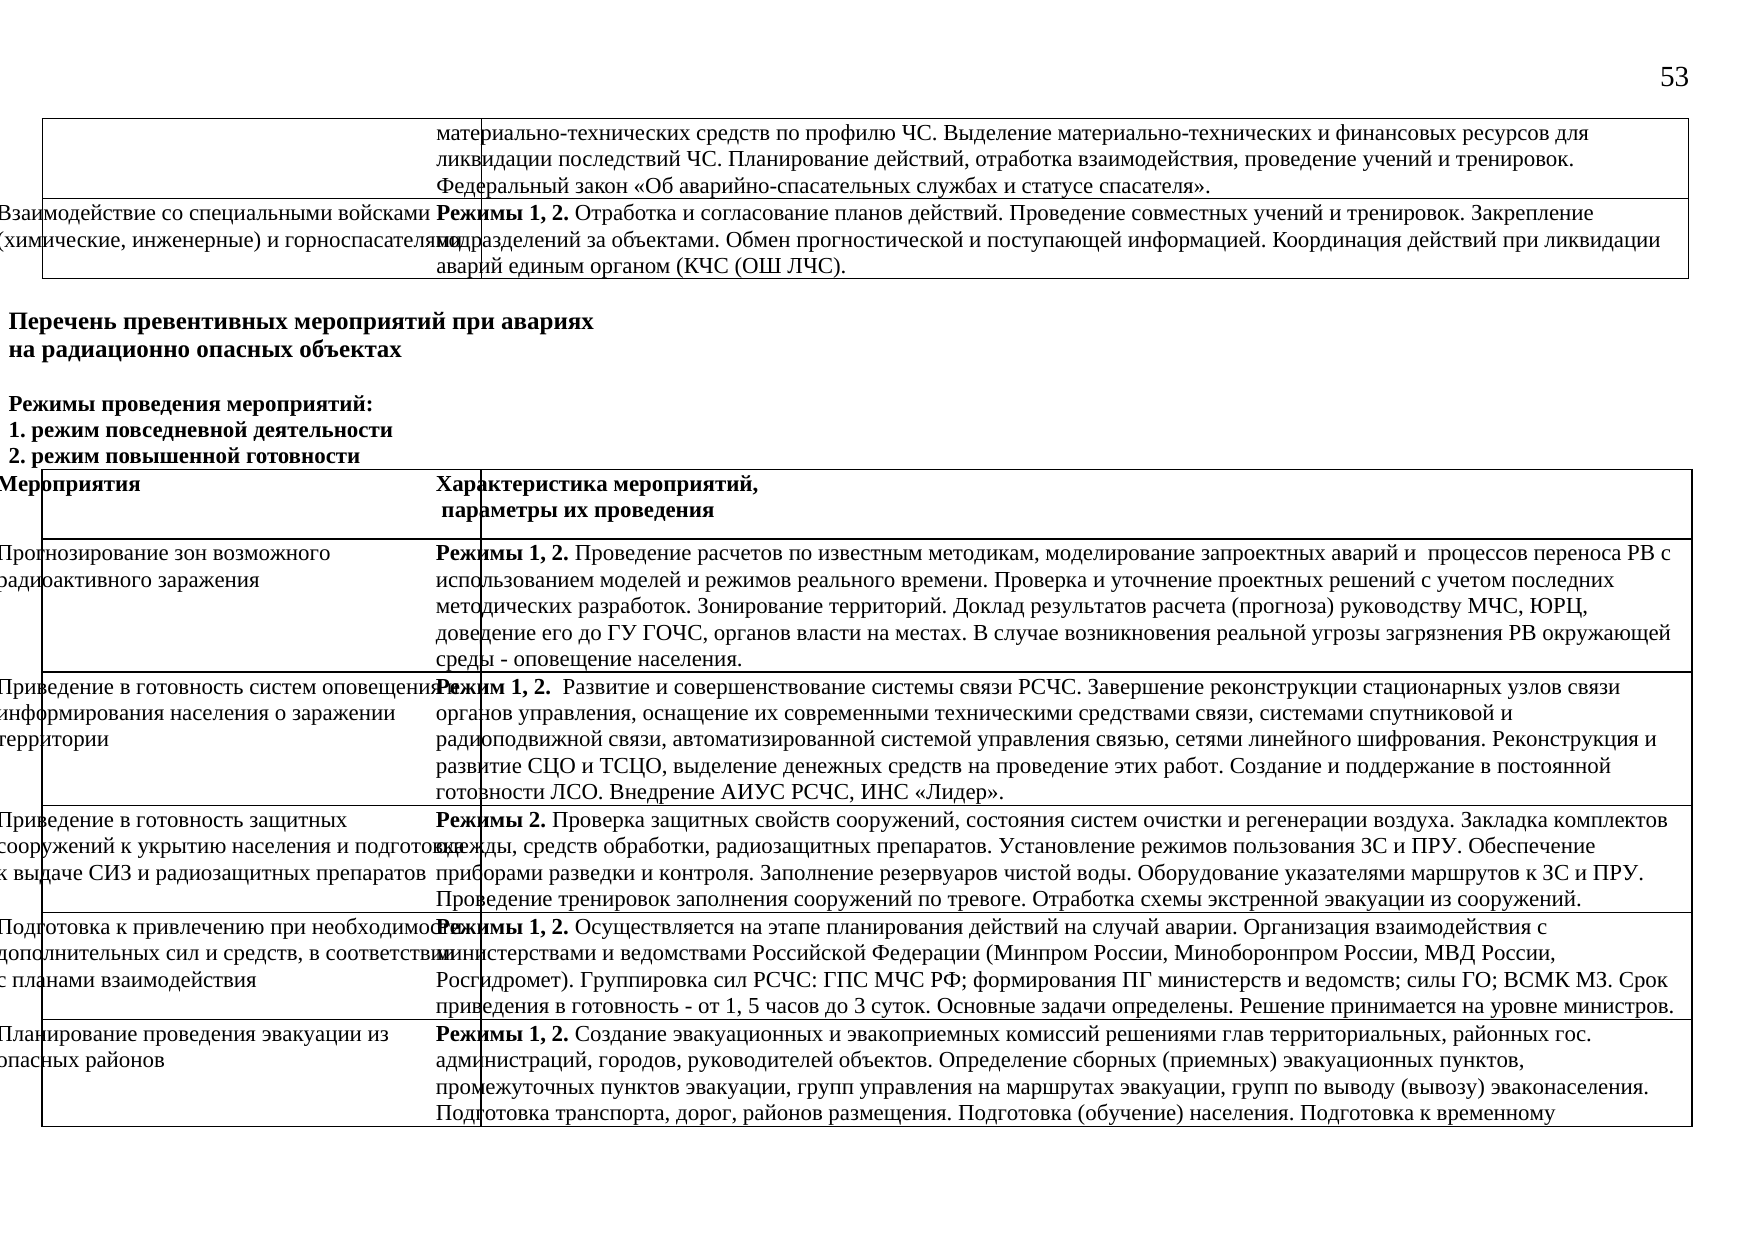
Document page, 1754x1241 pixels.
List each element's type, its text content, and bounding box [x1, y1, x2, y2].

table_header Мероприятия [43, 470, 480, 538]
table_cell Режимы 2. Проверка защитных свойств сооружений, состояния систем очистки и регенерации воздуха. Закладка комплектов одежды, средств обработки, радиозащитных препаратов. Установление режимов пользования ЗС и ПРУ. Обеспечение приборами разведки и контроля. Заполнение резервуаров чистой воды. Оборудование указателями маршрутов к ЗС и ПРУ. Проведение тренировок заполнения сооружений по тревоге. Отработка схемы экстренной эвакуации из сооружений. [482, 806, 1691, 912]
table_header Характеристика мероприятий, параметры их проведения [482, 470, 1691, 538]
subtitle Перечень превентивных мероприятий при авариях [8, 306, 1689, 334]
table_cell Прогнозирование зон возможного радиоактивного заражения [43, 540, 480, 671]
text Режимы проведения мероприятий: [8, 389, 1689, 416]
text 1. режим повседневной деятельности [8, 416, 1689, 442]
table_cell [43, 1020, 480, 1126]
text на радиационно опасных объектах [8, 334, 1689, 363]
table_cell Приведение в готовность защитных сооружений к укрытию населения и подготовка к выдаче СИЗ и радиозащитных препаратов [43, 806, 480, 912]
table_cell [482, 1020, 1691, 1126]
text 2. режим повышенной готовности [8, 442, 1689, 469]
table_cell Приведение в готовность систем оповещения и информирования населения о заражении территории [43, 673, 480, 804]
table_cell Взаимодействие со специальными войсками (химические, инженерные) и горноспасателями [43, 199, 481, 278]
table_cell Режим 1, 2. Развитие и совершенствование системы связи РСЧС. Завершение реконструкции стационарных узлов связи органов управления, оснащение их современными техническими средствами связи, системами спутниковой и радиоподвижной связи, автоматизированной системой управления связью, сетями линейного шифрования. Реконструкция и развитие СЦО и ТСЦО, выделение денежных средств на проведение этих работ. Создание и поддержание в постоянной готовности ЛСО. Внедрение АИУС РСЧС, ИНС «Лидер». [482, 673, 1691, 804]
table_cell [43, 119, 481, 198]
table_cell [482, 119, 1688, 198]
table_cell Режимы 1, 2. Отработка и согласование планов действий. Проведение совместных учений и тренировок. Закрепление подразделений за объектами. Обмен прогностической и поступающей информацией. Координация действий при ликвидации аварий единым органом (КЧС (ОШ ЛЧС). [482, 199, 1688, 278]
table_cell Подготовка к привлечению при необходимости дополнительных сил и средств, в соответствии с планами взаимодействия [43, 913, 480, 1018]
table_cell Режимы 1, 2. Осуществляется на этапе планирования действий на случай аварии. Организация взаимодействия с министерствами и ведомствами Российской Федерации (Минпром России, Миноборонпром России, МВД России, Росгидромет). Группировка сил РСЧС: ГПС МЧС РФ; формирования ПГ министерств и ведомств; силы ГО; ВСМК МЗ. Срок приведения в готовность - от 1, 5 часов до 3 суток. Основные задачи определены. Решение принимается на уровне министров. [482, 913, 1691, 1018]
table_cell Режимы 1, 2. Проведение расчетов по известным методикам, моделирование запроектных аварий и процессов переноса РВ с использованием моделей и режимов реального времени. Проверка и уточнение проектных решений с учетом последних методических разработок. Зонирование территорий. Доклад результатов расчета (прогноза) руководству МЧС, ЮРЦ, доведение его до ГУ ГОЧС, органов власти на местах. В случае возникновения реальной угрозы загрязнения РВ окружающей среды - оповещение населения. [482, 540, 1691, 671]
